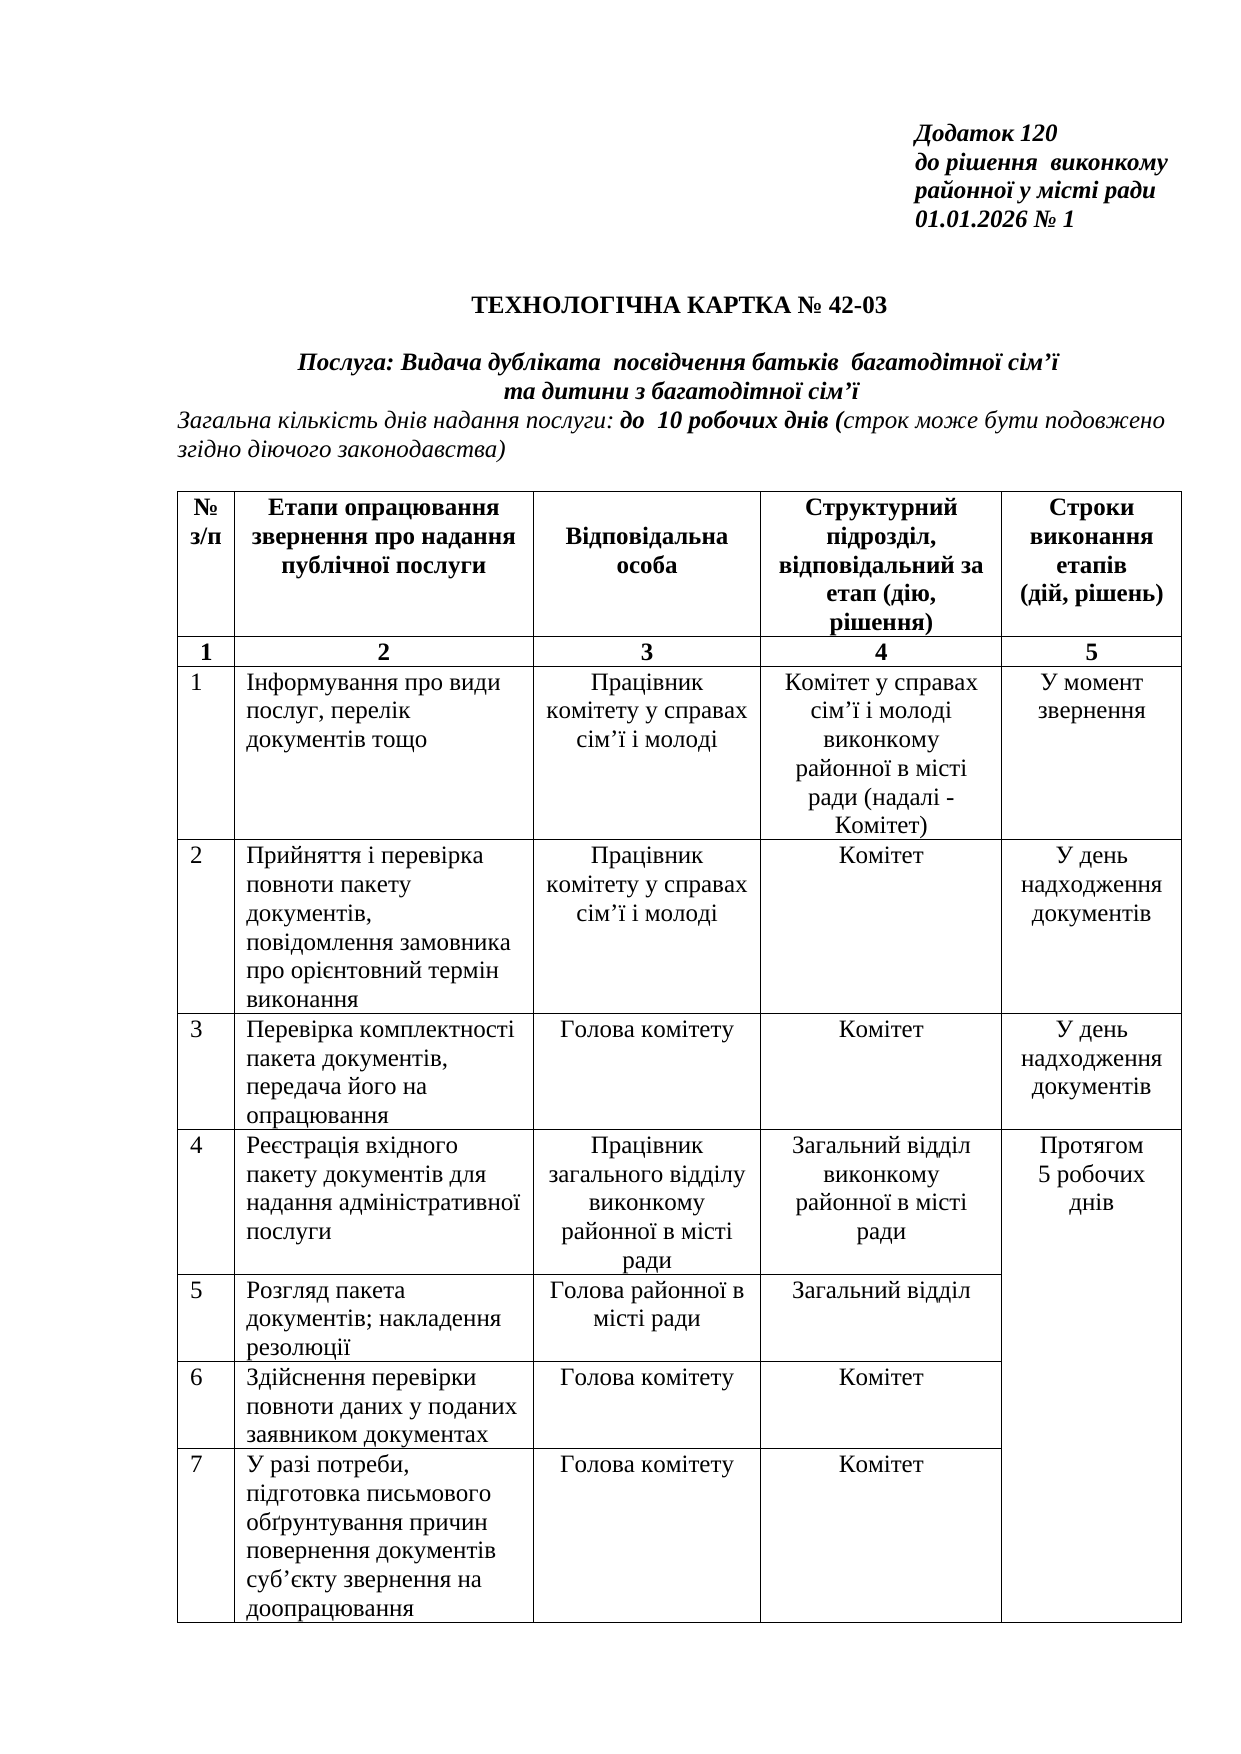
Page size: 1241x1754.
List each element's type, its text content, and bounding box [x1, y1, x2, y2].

table_cell Розгляд пакета документів; накладення резолюції [235, 1275, 533, 1361]
table_cell У день надходження документів [1002, 1014, 1181, 1129]
text Додаток 120 [915, 118, 1181, 147]
table_cell У разі потреби, підготовка письмового обґрунтування причин повернення документів суб’єкту звернення на доопрацювання [235, 1449, 533, 1622]
text Послуга: Видача дубліката посвідчення батьків багатодітної сім’ї [177, 347, 1181, 376]
table_cell Загальний відділ [761, 1275, 1001, 1361]
table_cell Голова комітету [534, 1449, 760, 1622]
text до рішення виконкому [915, 147, 1181, 176]
table_cell Комітет [761, 1014, 1001, 1129]
text 01.01.2026 № 1 [915, 204, 1181, 233]
table_cell Комітет [761, 1362, 1001, 1448]
table_cell Працівник комітету у справах сім’ї і молоді [534, 840, 760, 1013]
table_cell 1 [178, 637, 234, 666]
table_header Структурний підрозділ, відповідальний за етап (дію, рішення) [761, 492, 1001, 636]
table_cell У момент звернення [1002, 667, 1181, 839]
table_cell 5 [178, 1275, 234, 1361]
table_header № з/п [178, 492, 234, 636]
table_cell Голова комітету [534, 1014, 760, 1129]
text Загальна кількість днів надання послуги: до 10 робочих днів (строк може бути подовжено згідно діючого законодавства) [177, 405, 1181, 462]
table_cell 1 [178, 667, 234, 839]
table_cell Перевірка комплектності пакета документів, передача його на опрацювання [235, 1014, 533, 1129]
table_cell Загальний відділ виконкому районної в місті ради [761, 1130, 1001, 1274]
table_cell Реєстрація вхідного пакету документів для надання адміністративної послуги [235, 1130, 533, 1274]
table_cell Здійснення перевірки повноти даних у поданих заявником документах [235, 1362, 533, 1448]
table_header Відповідальна особа [534, 492, 760, 636]
table_cell 2 [178, 840, 234, 1013]
table_cell Комітет у справах сім’ї і молоді виконкому районної в місті ради (надалі - Комітет) [761, 667, 1001, 839]
table_cell 3 [178, 1014, 234, 1129]
table_cell Працівник загального відділу виконкому районної в місті ради [534, 1130, 760, 1274]
table_header Етапи опрацювання звернення про надання публічної послуги [235, 492, 533, 636]
table_cell Протягом 5 робочих днів [1002, 1130, 1181, 1622]
table_cell 4 [761, 637, 1001, 666]
text та дитини з багатодітної сім’ї [177, 376, 1181, 405]
table_cell 5 [1002, 637, 1181, 666]
table_cell Комітет [761, 1449, 1001, 1622]
table_header Строки виконання етапів (дій, рішень) [1002, 492, 1181, 636]
table_cell У день надходження документів [1002, 840, 1181, 1013]
table_cell Голова комітету [534, 1362, 760, 1448]
table_cell Прийняття і перевірка повноти пакету документів, повідомлення замовника про орієнтовний термін виконання [235, 840, 533, 1013]
table_cell 7 [178, 1449, 234, 1622]
text ТЕХНОЛОГІЧНА КАРТКА № 42-03 [177, 290, 1181, 319]
table_cell Голова районної в місті ради [534, 1275, 760, 1361]
table_cell Інформування про види послуг, перелік документів тощо [235, 667, 533, 839]
table_cell 2 [235, 637, 533, 666]
table_cell 3 [534, 637, 760, 666]
table_cell Працівник комітету у справах сім’ї і молоді [534, 667, 760, 839]
table_cell 6 [178, 1362, 234, 1448]
text районної у місті ради [915, 176, 1181, 204]
table_cell 4 [178, 1130, 234, 1274]
table_cell Комітет [761, 840, 1001, 1013]
